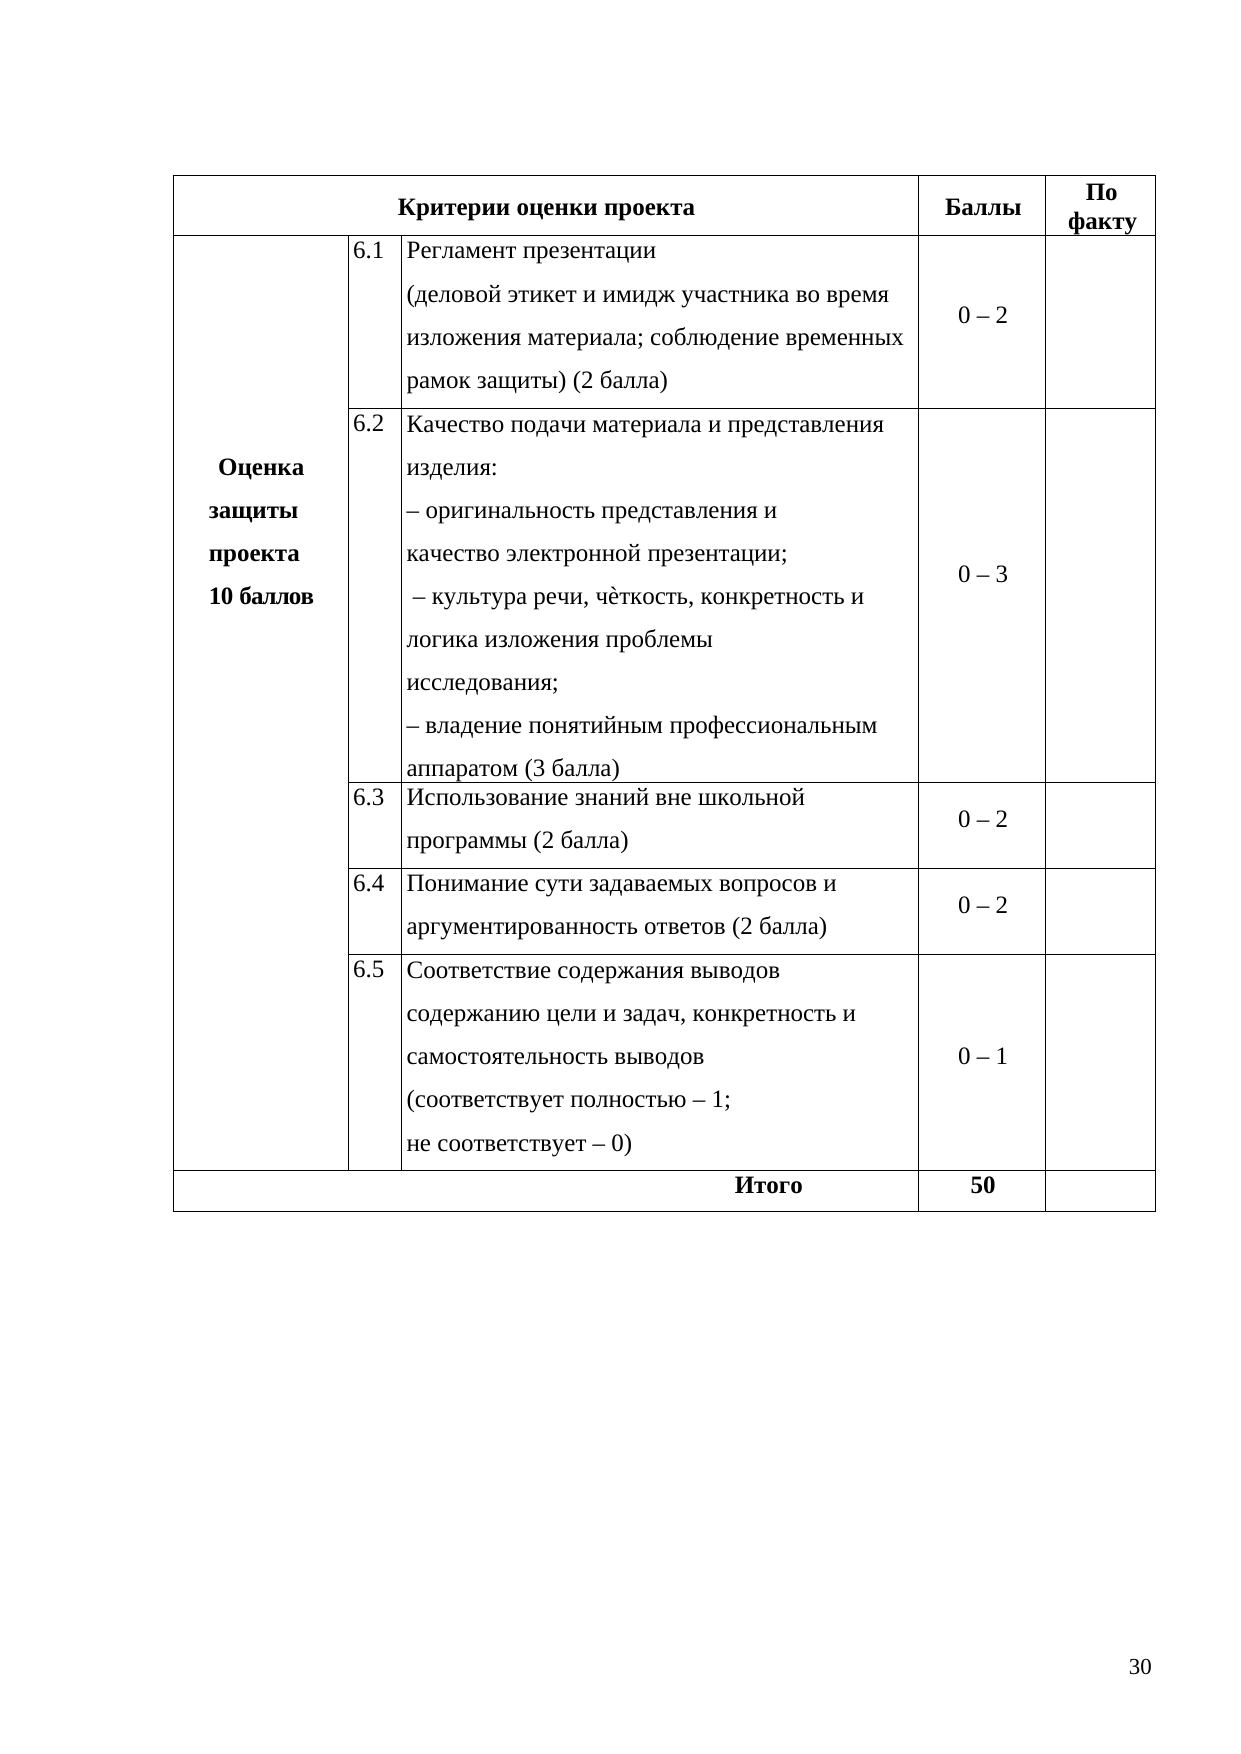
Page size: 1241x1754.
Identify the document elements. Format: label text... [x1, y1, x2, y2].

table_cell Регламент презентации (деловой этикет и имидж участника во время изложения материала; соблюдение временных рамок защиты) (2 балла) [402, 236, 918, 408]
table_cell Итого [174, 1171, 918, 1211]
table_cell 6.2 [349, 409, 401, 782]
table_cell Соответствие содержания выводов содержанию цели и задач, конкретность и самостоятельность выводов (соответствует полностью – 1; не соответствует – 0) [402, 955, 918, 1170]
table_cell 50 [919, 1171, 1045, 1211]
table_cell [1046, 409, 1155, 782]
table_cell 6.4 [349, 869, 401, 954]
table_cell 0 – 2 [919, 236, 1045, 408]
table_cell Качество подачи материала и представления изделия: оригинальность представления и качество электронной презентации; культура речи, чѐткость, конкретность и логика изложения проблемы исследования; владение понятийным профессиональным аппаратом (3 балла) [402, 409, 918, 782]
table_cell 0 – 3 [919, 409, 1045, 782]
table_cell 6.1 [349, 236, 401, 408]
table_cell 6.5 [349, 955, 401, 1170]
table_header Критерии оценки проекта [174, 176, 918, 235]
table_cell 0 – 2 [919, 783, 1045, 868]
table_cell [1046, 236, 1155, 408]
table_header Баллы [919, 176, 1045, 235]
table_cell Понимание сути задаваемых вопросов и аргументированность ответов (2 балла) [402, 869, 918, 954]
table_cell [1046, 1171, 1155, 1211]
table_cell 0 – 2 [919, 869, 1045, 954]
table_header По факту [1046, 176, 1155, 235]
table_cell Использование знаний вне школьной программы (2 балла) [402, 783, 918, 868]
table_cell Оценка защиты проекта 10 баллов [174, 236, 348, 1170]
table_cell [1046, 955, 1155, 1170]
table_cell [1046, 869, 1155, 954]
table_cell [1046, 783, 1155, 868]
table_cell 0 – 1 [919, 955, 1045, 1170]
table_cell 6.3 [349, 783, 401, 868]
